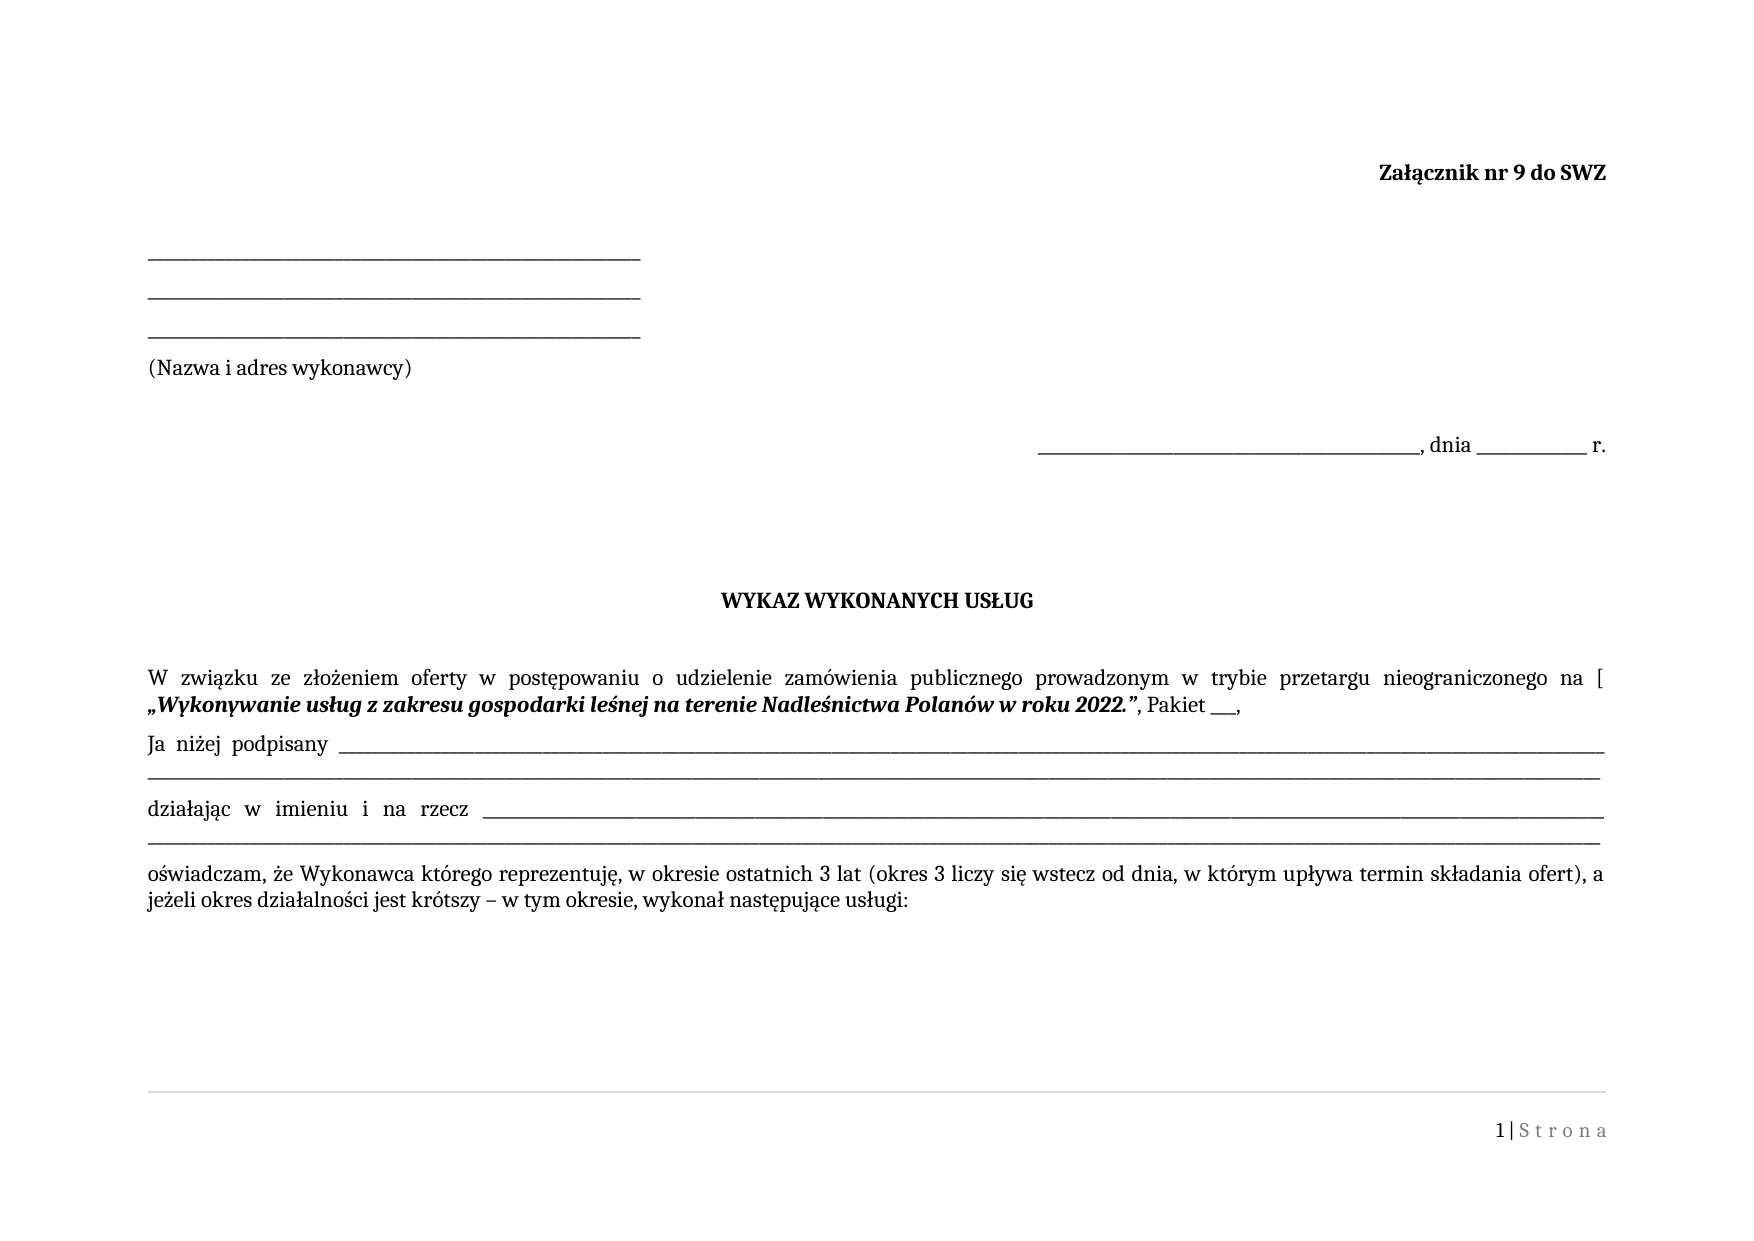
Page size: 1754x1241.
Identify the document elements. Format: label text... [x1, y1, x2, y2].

text oświadczam, że Wykonawca którego reprezentuję, w okresie ostatnich 3 lat (okres 3 liczy się wstecz od dnia, w którym upływa termin składania ofert), a jeżeli okres działalności jest krótszy – w tym okresie, wykonał następujące usługi: [148, 861, 1606, 913]
text (Nazwa i adres wykonawcy) [148, 354, 1606, 381]
text __________________________________________________________ [148, 238, 1606, 264]
text _____________________________________________, dnia _____________ r. [148, 432, 1606, 458]
text W związku ze złożeniem oferty w postępowaniu o udzielenie zamówienia publicznego prowadzonym w trybie przetargu nieograniczonego na [ „Wykonywanie usług z zakresu gospodarki leśnej na terenie Nadleśnictwa Polanów w roku 2022.”, Pakiet ___, [148, 665, 1606, 718]
text WYKAZ WYKONANYCH USŁUG [148, 587, 1606, 614]
text Załącznik nr 9 do SWZ [148, 160, 1606, 186]
text __________________________________________________________ [148, 277, 1606, 303]
text Ja niżej podpisany _____________________________________________________________________________________________________________________________________________________ ___________________________________________________________________________________________________________________________________________________________________________ [148, 730, 1606, 783]
text działając w imieniu i na rzecz ____________________________________________________________________________________________________________________________________ ___________________________________________________________________________________________________________________________________________________________________________ [148, 796, 1606, 848]
text __________________________________________________________ [148, 316, 1606, 342]
